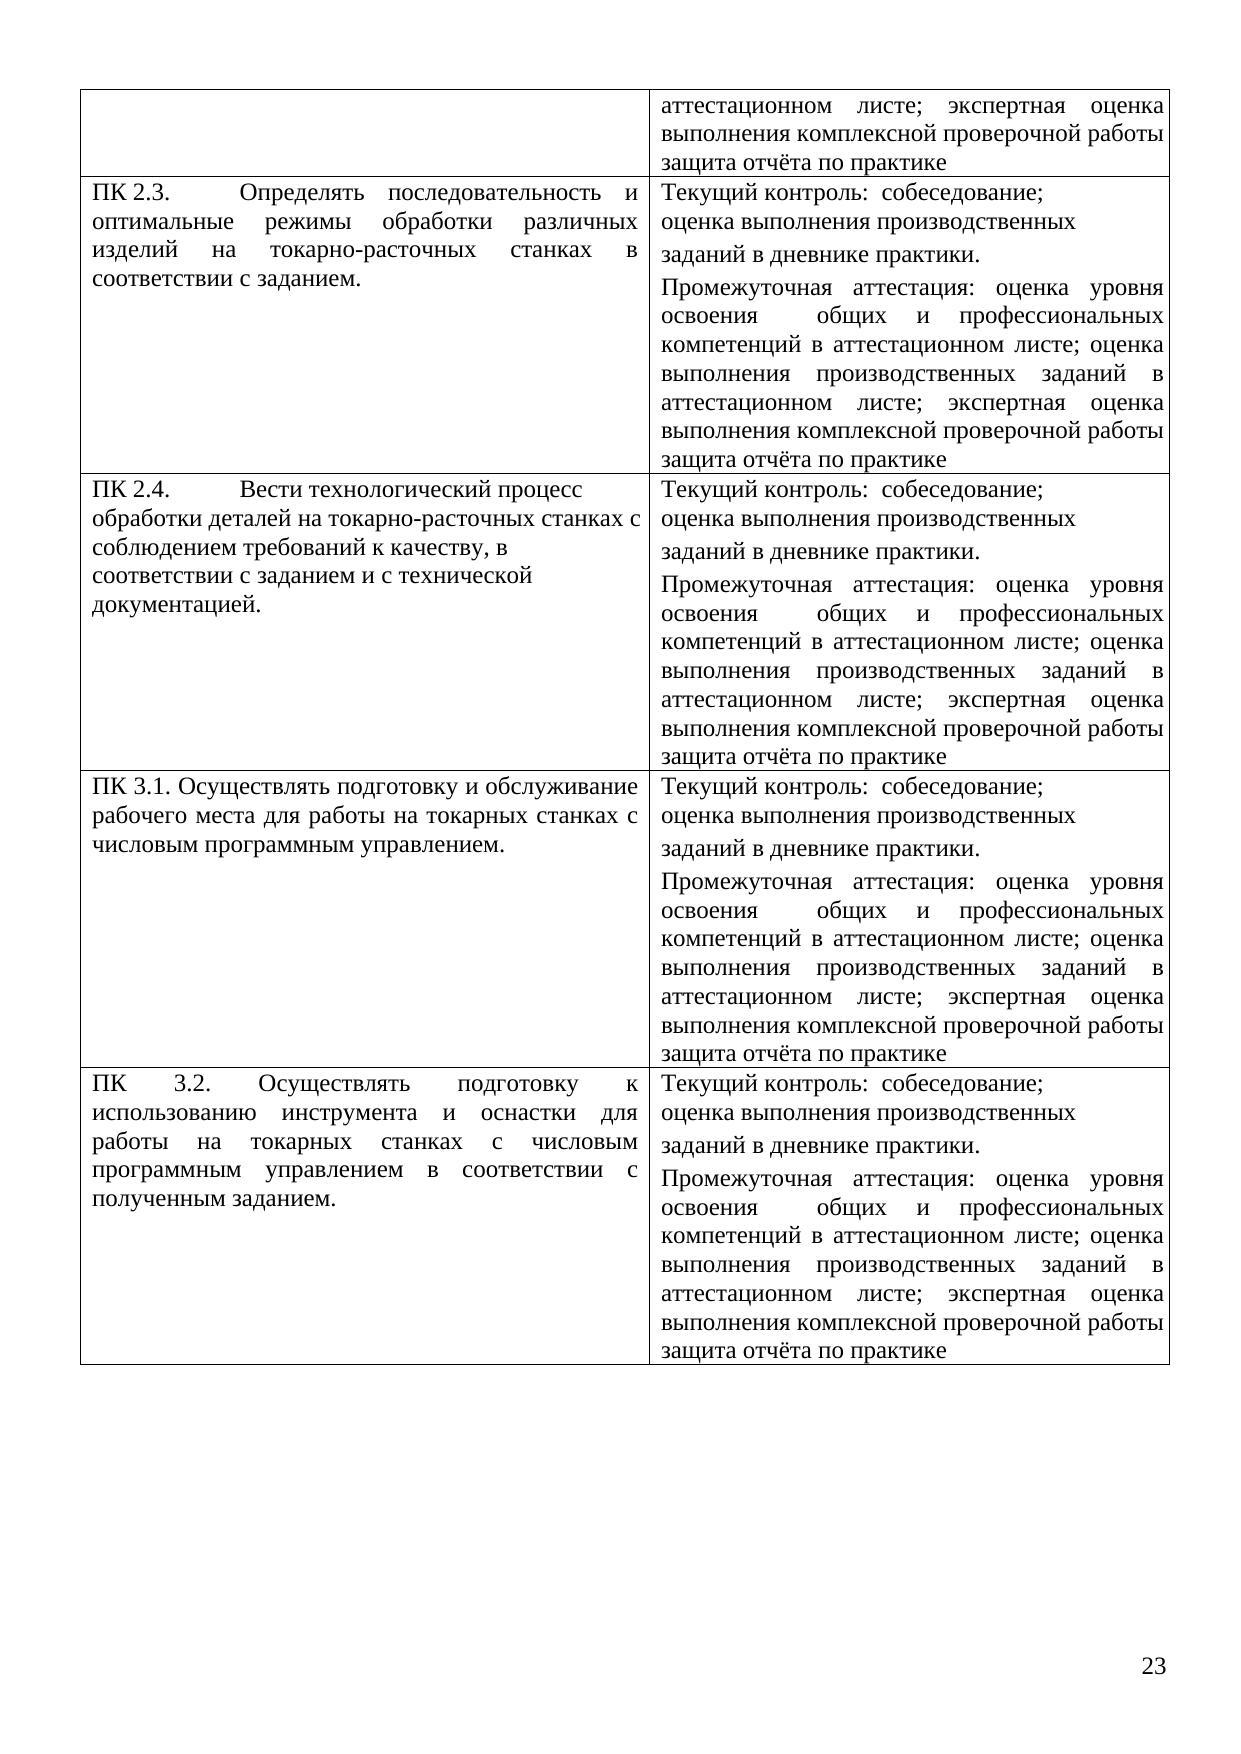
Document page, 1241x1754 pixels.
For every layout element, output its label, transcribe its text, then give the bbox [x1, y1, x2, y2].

table_cell ПК 3.2. Осуществлять подготовку к использованию инструмента и оснастки для работы на токарных станках с числовым программным управлением в соответствии с полученным заданием. [81, 1068, 649, 1364]
table_cell ПК 3.1. Осуществлять подготовку и обслуживание рабочего места для работы на токарных станках с числовым программным управлением. [81, 771, 649, 1067]
table_cell ПК 2.4. Вести технологический процесс обработки деталей на токарно-расточных станках с соблюдением требований к качеству, в соответствии с заданием и с технической документацией. [81, 474, 649, 770]
table_cell ПК 2.3. Определять последовательность и оптимальные режимы обработки различных изделий на токарно-расточных станках в соответствии с заданием. [81, 177, 649, 473]
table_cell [81, 90, 649, 176]
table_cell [650, 90, 1169, 176]
